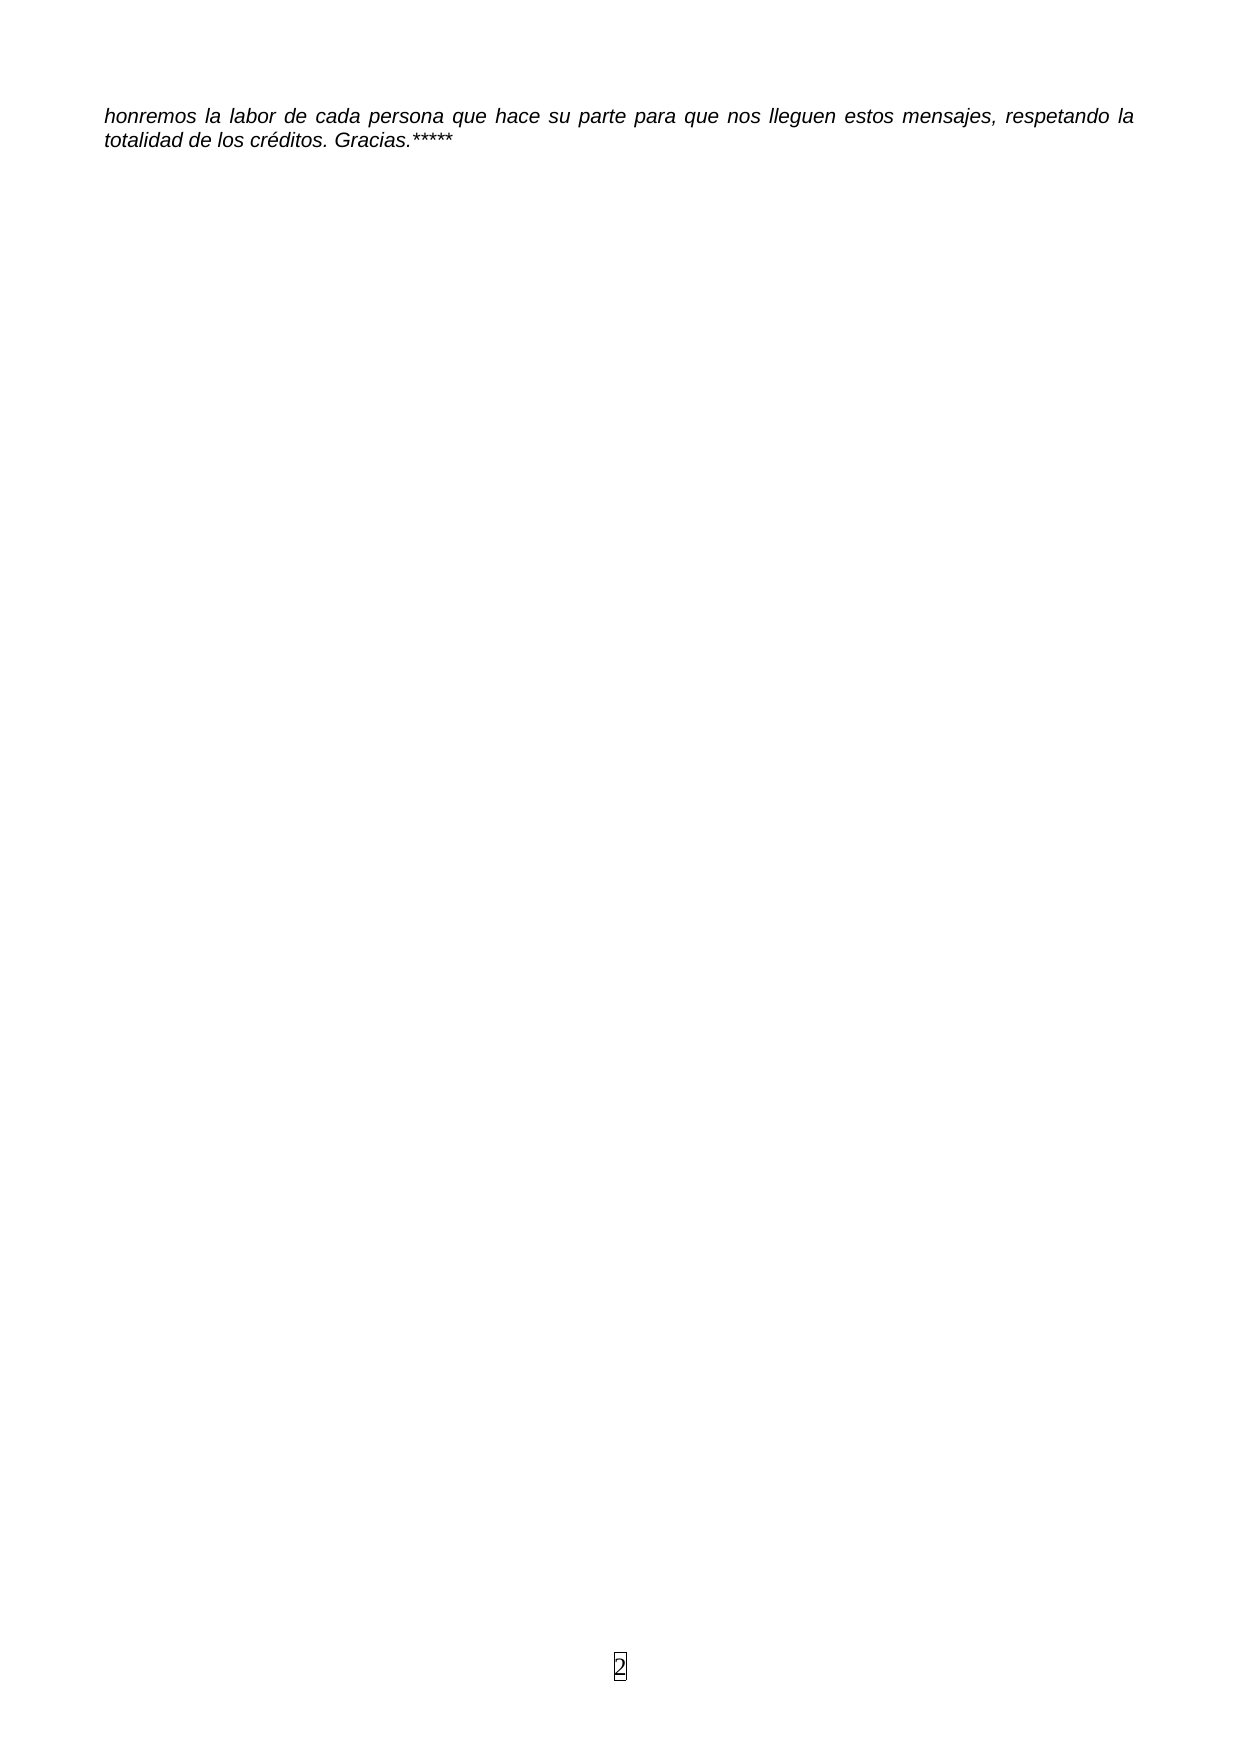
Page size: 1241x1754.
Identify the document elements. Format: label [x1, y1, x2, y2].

text [104, 104, 1136, 152]
